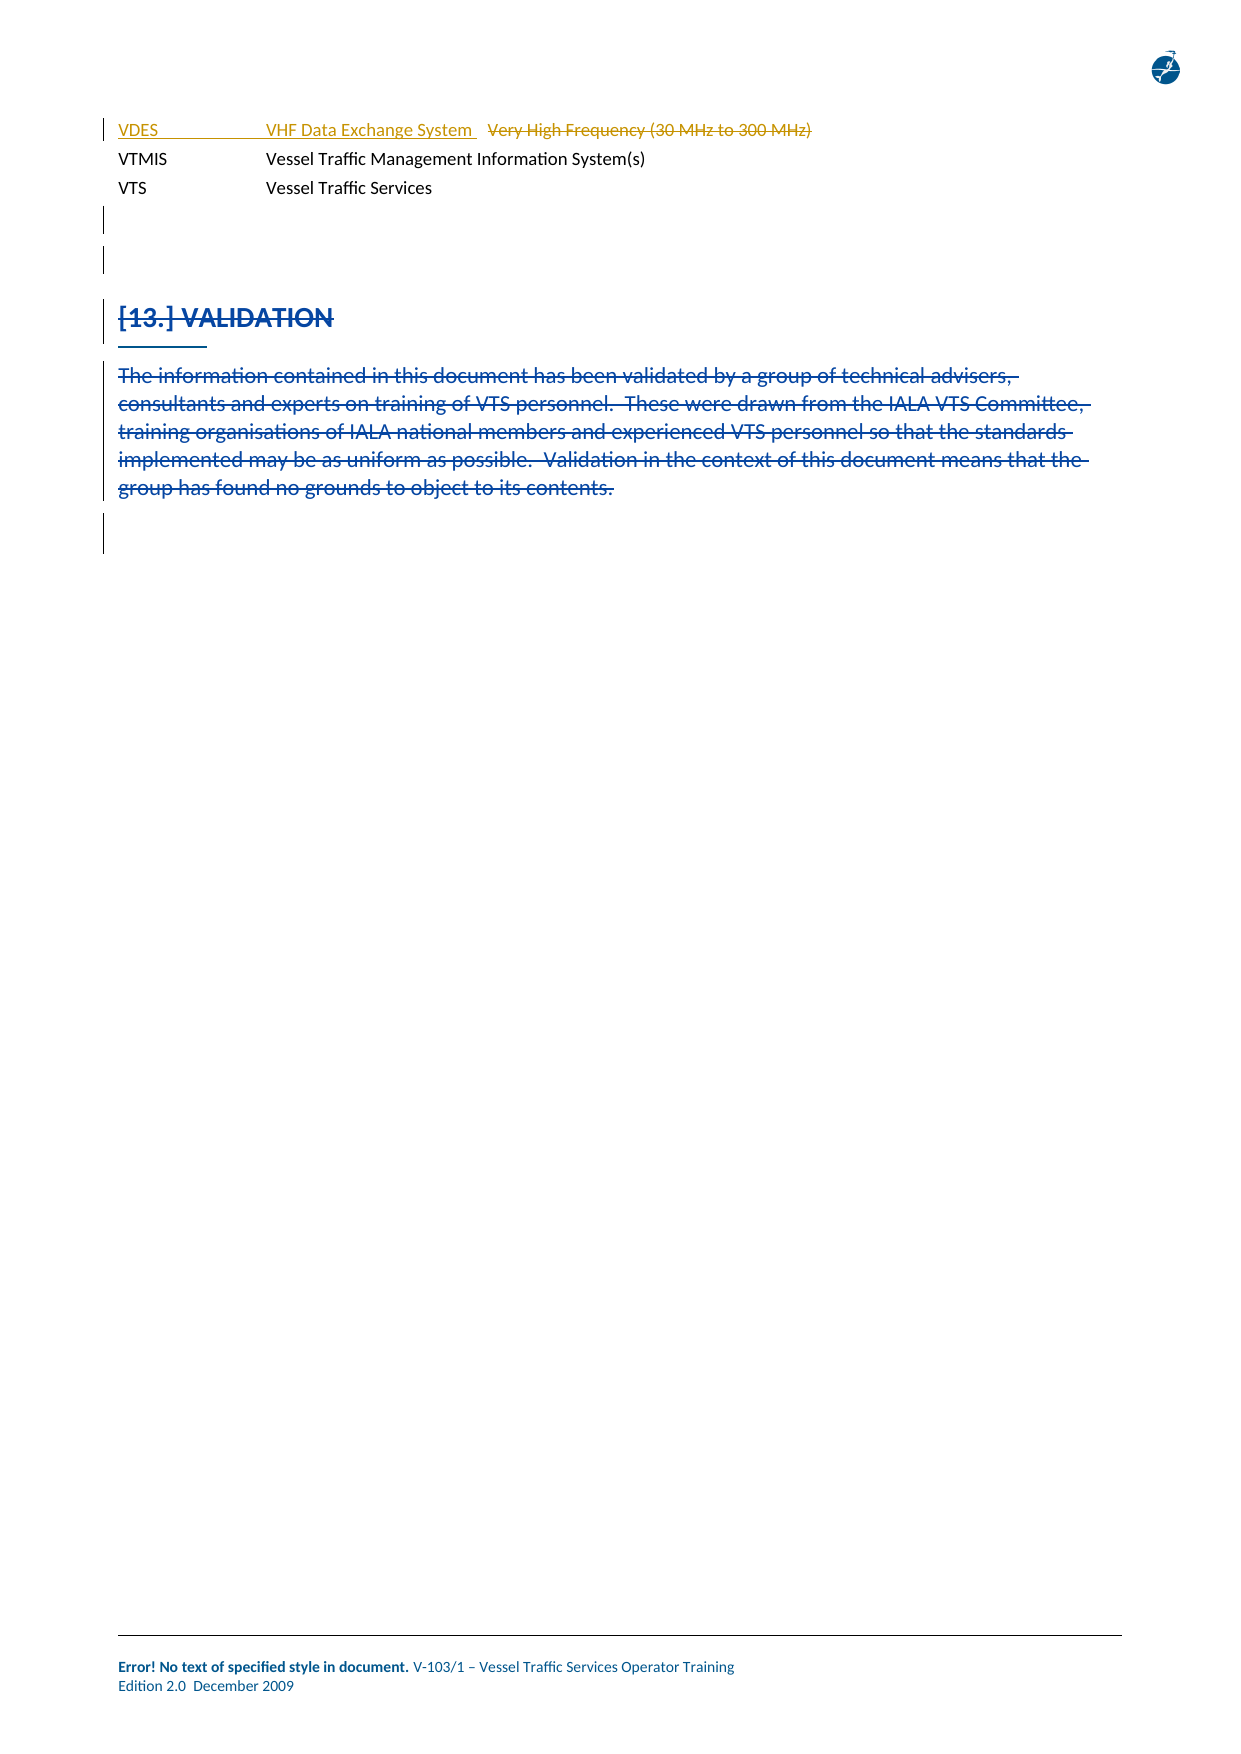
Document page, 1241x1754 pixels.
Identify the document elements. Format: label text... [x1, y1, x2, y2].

picture [1120, 0, 1239, 119]
text VTMIS Vessel Traffic Management Information System(s) [118, 147, 1122, 170]
text VTS Vessel Traffic Services [118, 176, 1122, 199]
